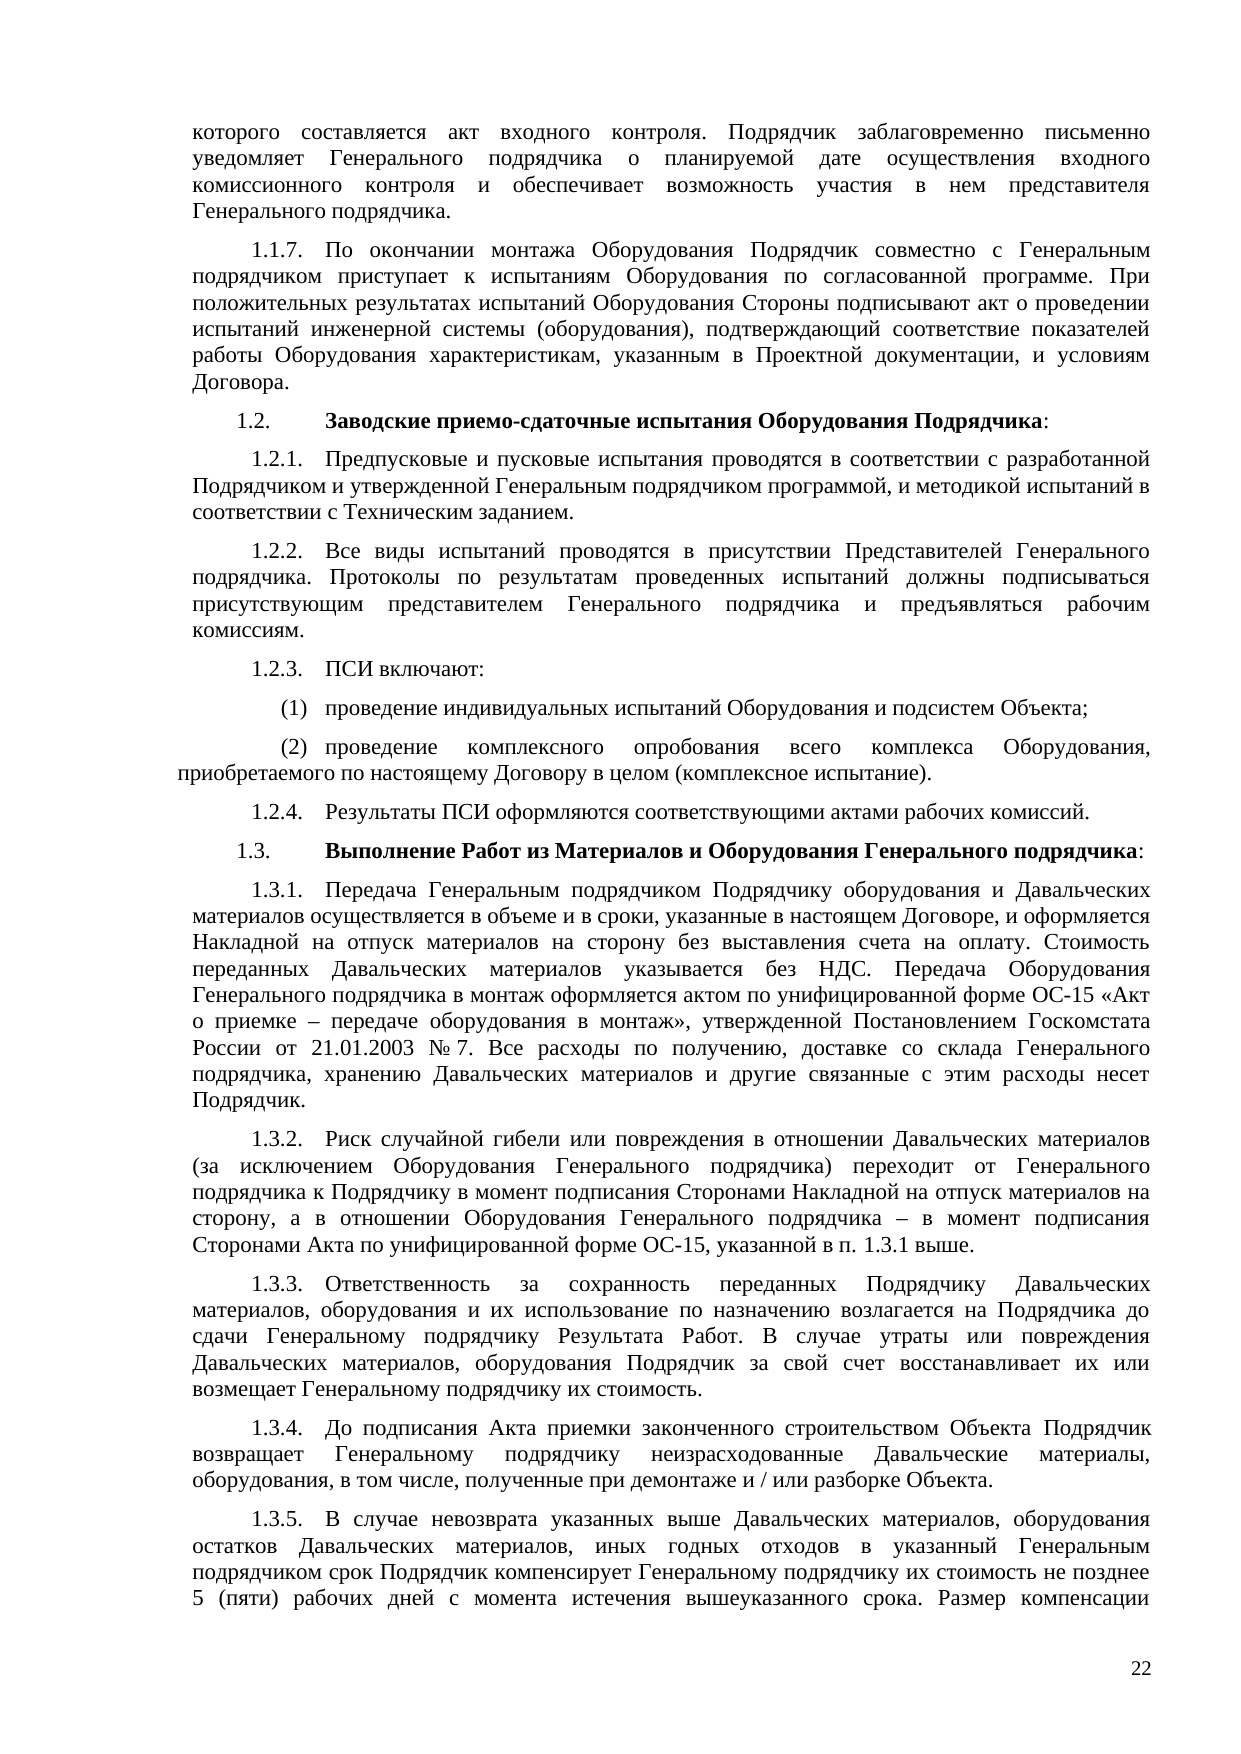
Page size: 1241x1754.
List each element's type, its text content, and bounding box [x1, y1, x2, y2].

text Все виды испытаний проводятся в присутствии Представителей Генерального подрядчика. Протоколы по результатам проведенных испытаний должны подписываться присутствующим представителем Генерального подрядчика и предъявляться рабочим комиссиям. [192, 537, 1152, 642]
text До подписания Акта приемки законченного строительством Объекта Подрядчик возвращает Генеральному подрядчику неизрасходованные Давальческие материалы, оборудования, в том числе, полученные при демонтаже и / или разборке Объекта. [192, 1414, 1152, 1493]
text Выполнение Работ из Материалов и Оборудования Генерального подрядчика: [177, 837, 1152, 863]
text По окончании монтажа Оборудования Подрядчик совместно с Генеральным подрядчиком приступает к испытаниям Оборудования по согласованной программе. При положительных результатах испытаний Оборудования Стороны подписывают акт о проведении испытаний инженерной системы (оборудования), подтверждающий соответствие показателей работы Оборудования характеристикам, указанным в Проектной документации, и условиям Договора. [192, 236, 1152, 394]
text Заводские приемо-сдаточные испытания Оборудования Подрядчика: [177, 407, 1152, 433]
text Результаты ПСИ оформляются соответствующими актами рабочих комиссий. [192, 798, 1152, 824]
text Передача Генеральным подрядчиком Подрядчику оборудования и Давальческих материалов осуществляется в объеме и в сроки, указанные в настоящем Договоре, и оформляется Накладной на отпуск материалов на сторону без выставления счета на оплату. Стоимость переданных Давальческих материалов указывается без НДС. Передача Оборудования Генерального подрядчика в монтаж оформляется актом по унифицированной форме ОС-15 «Акт о приемке – передаче оборудования в монтаж», утвержденной Постановлением Госкомстата России от 21.01.2003 № 7. Все расходы по получению, доставке со склада Генерального подрядчика, хранению Давальческих материалов и другие связанные с этим расходы несет Подрядчик. [192, 876, 1152, 1113]
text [192, 118, 1152, 223]
text Риск случайной гибели или повреждения в отношении Давальческих материалов (за исключением Оборудования Генерального подрядчика) переходит от Генерального подрядчика к Подрядчику в момент подписания Сторонами Накладной на отпуск материалов на сторону, а в отношении Оборудования Генерального подрядчика – в момент подписания Сторонами Акта по унифицированной форме ОС-15, указанной в п. 14.3.1 выше. [192, 1125, 1152, 1257]
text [192, 1505, 1152, 1611]
text Ответственность за сохранность переданных Подрядчику Давальческих материалов, оборудования и их использование по назначению возлагается на Подрядчика до сдачи Генеральному подрядчику Результата Работ. В случае утраты или повреждения Давальческих материалов, оборудования Подрядчик за свой счет восстанавливает их или возмещает Генеральному подрядчику их стоимость. [192, 1269, 1152, 1401]
text проведение комплексного опробования всего комплекса Оборудования, приобретаемого по настоящему Договору в целом (комплексное испытание). [177, 733, 1152, 785]
text проведение индивидуальных испытаний Оборудования и подсистем Объекта; [177, 694, 1152, 720]
text ПСИ включают: [192, 655, 1152, 681]
text Предпусковые и пусковые испытания проводятся в соответствии с разработанной Подрядчиком и утвержденной Генеральным подрядчиком программой, и методикой испытаний в соответствии с Техническим заданием. [192, 446, 1152, 524]
